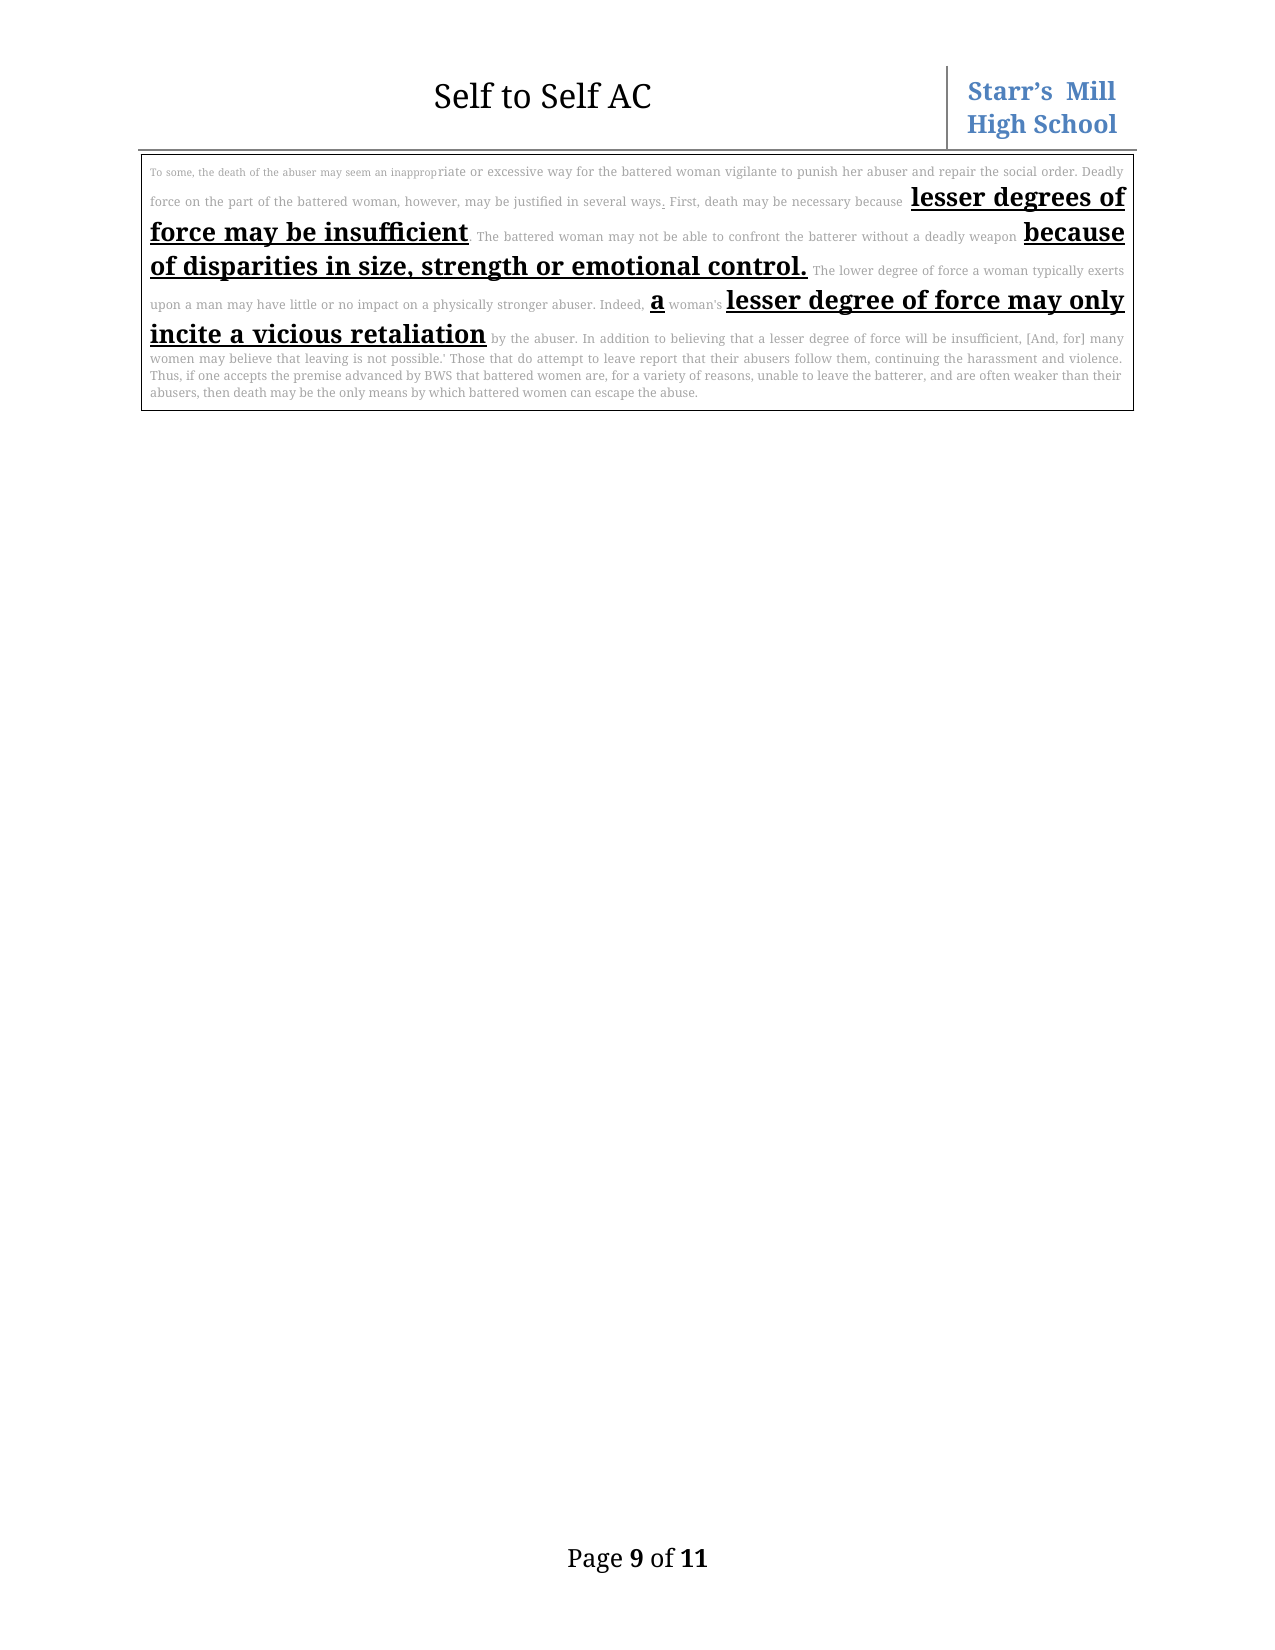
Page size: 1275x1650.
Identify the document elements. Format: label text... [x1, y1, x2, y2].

text To some, the death of the abuser may seem an inappropriate or excessive way for the battered woman vigilante to punish her abuser and repair the social order. Deadly force on the part of the battered woman, however, may be justified in several ways. First, death may be necessary because lesser degrees of force may be insufficient. The battered woman may not be able to confront the batterer without a deadly weapon because of disparities in size, strength or emotional control. The lower degree of force a woman typically exerts upon a man may have little or no impact on a physically stronger abuser. Indeed, a woman's lesser degree of force may only incite a vicious retaliation by the abuser. In addition to believing that a lesser degree of force will be insufficient, [And, for] many women may believe that leaving is not possible.' Those that do attempt to leave report that their abusers follow them, continuing the harassment and violence. Thus, if one accepts the premise advanced by BWS that battered women are, for a variety of reasons, unable to leave the batterer, and are often weaker than their abusers, then death may be the only means by which battered women can escape the abuse. [142, 155, 1133, 410]
